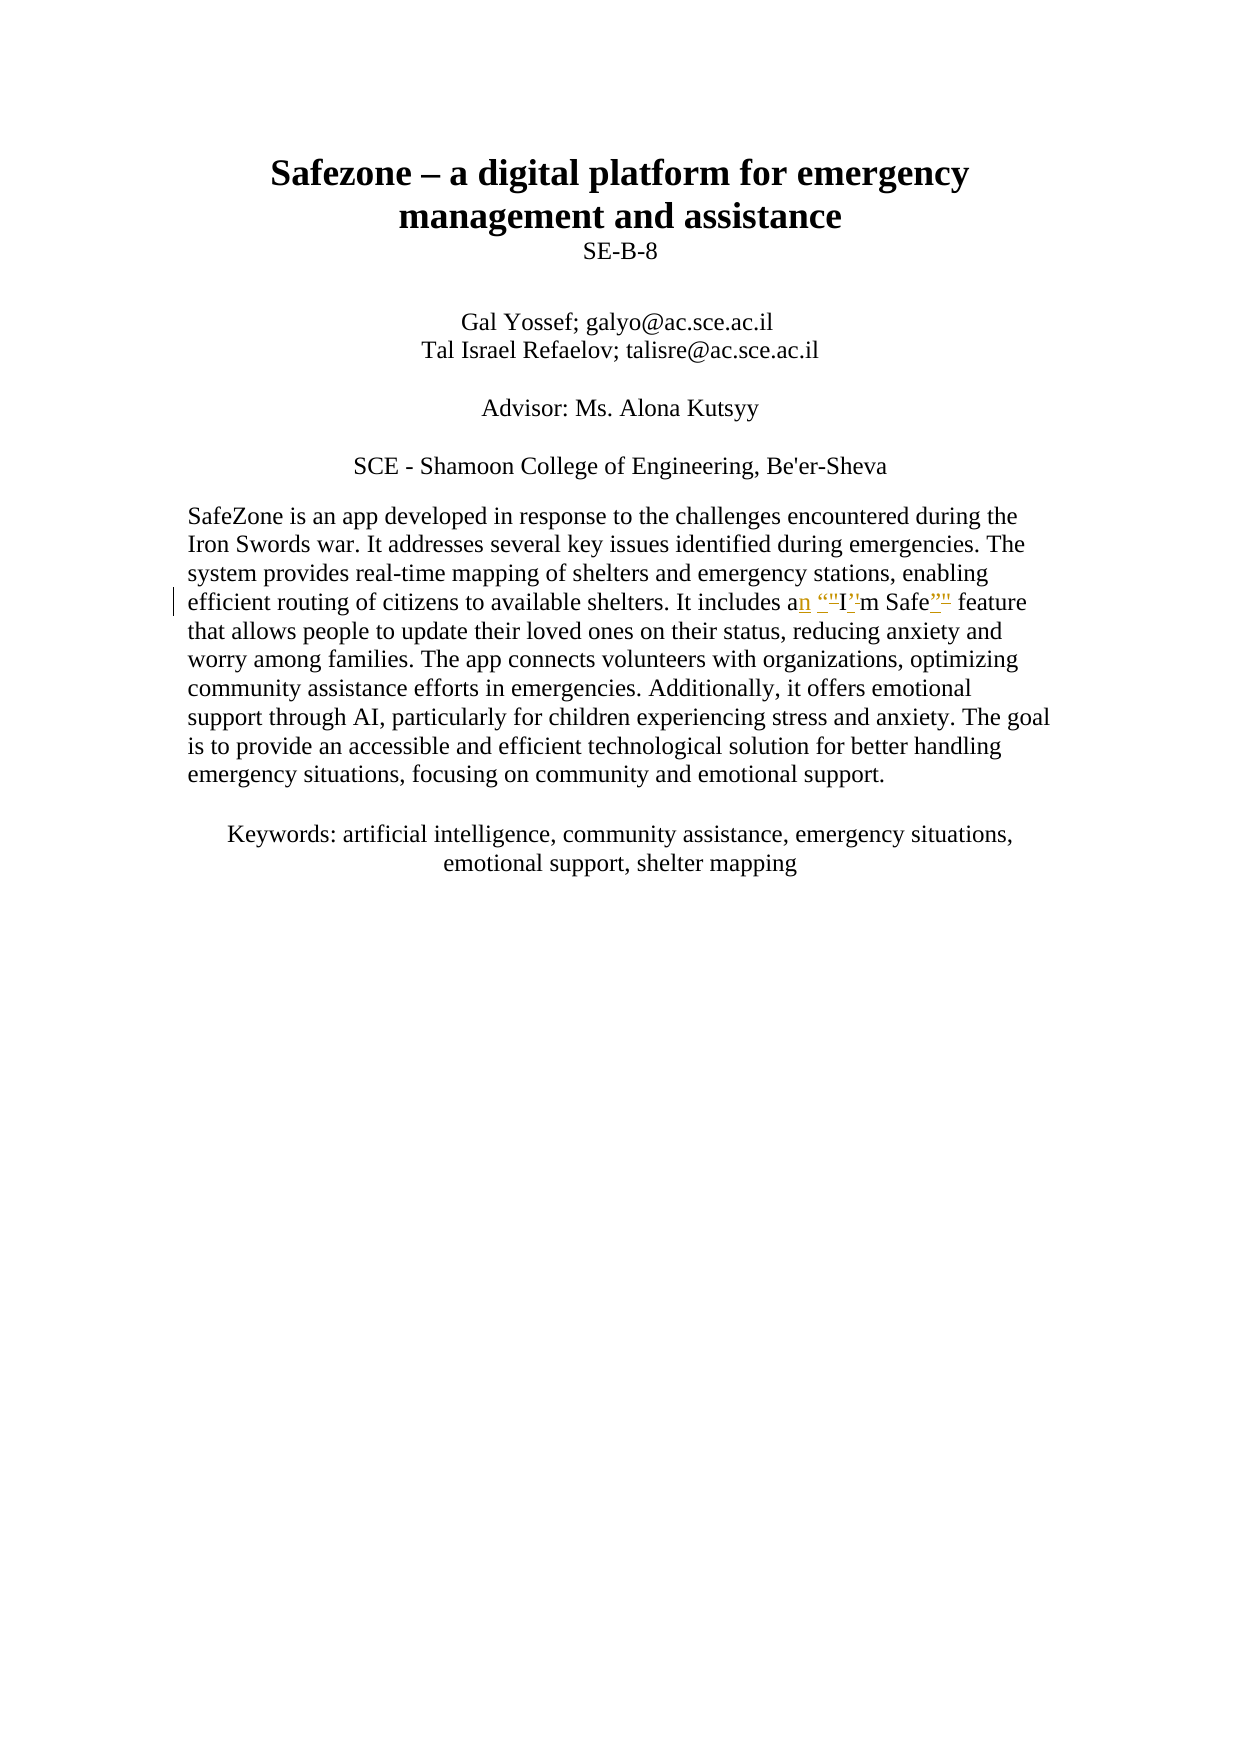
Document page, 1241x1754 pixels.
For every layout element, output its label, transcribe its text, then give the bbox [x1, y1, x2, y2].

text SCE - Shamoon College of Engineering, Be'er-Sheva [187, 451, 1053, 480]
text Advisor: Ms. Alona Kutsyy [187, 393, 1053, 422]
text Keywords: artificial intelligence, community assistance, emergency situations, emotional support, shelter mapping [187, 819, 1053, 877]
text Gal Yossef; galyo@ac.sce.ac.il Tal Israel Refaelov; talisre@ac.sce.ac.il [187, 307, 1053, 364]
text SafeZone is an app developed in response to the challenges encountered during the Iron Swords war. It addresses several key issues identified during emergencies. The system provides real-time mapping of shelters and emergency stations, enabling efficient routing of citizens to available shelters. It includes a Im Safe feature that allows people to update their loved ones on their status, reducing anxiety and worry among families. The app connects volunteers with organizations, optimizing community assistance efforts in emergencies. Additionally, it offers emotional support through AI, particularly for children experiencing stress and anxiety. The goal is to provide an accessible and efficient technological solution for better handling emergency situations, focusing on community and emotional support. [187, 501, 1053, 788]
text SE-B-8 [187, 236, 1053, 265]
text Safezone – a digital platform for emergency management and assistance [187, 150, 1053, 236]
